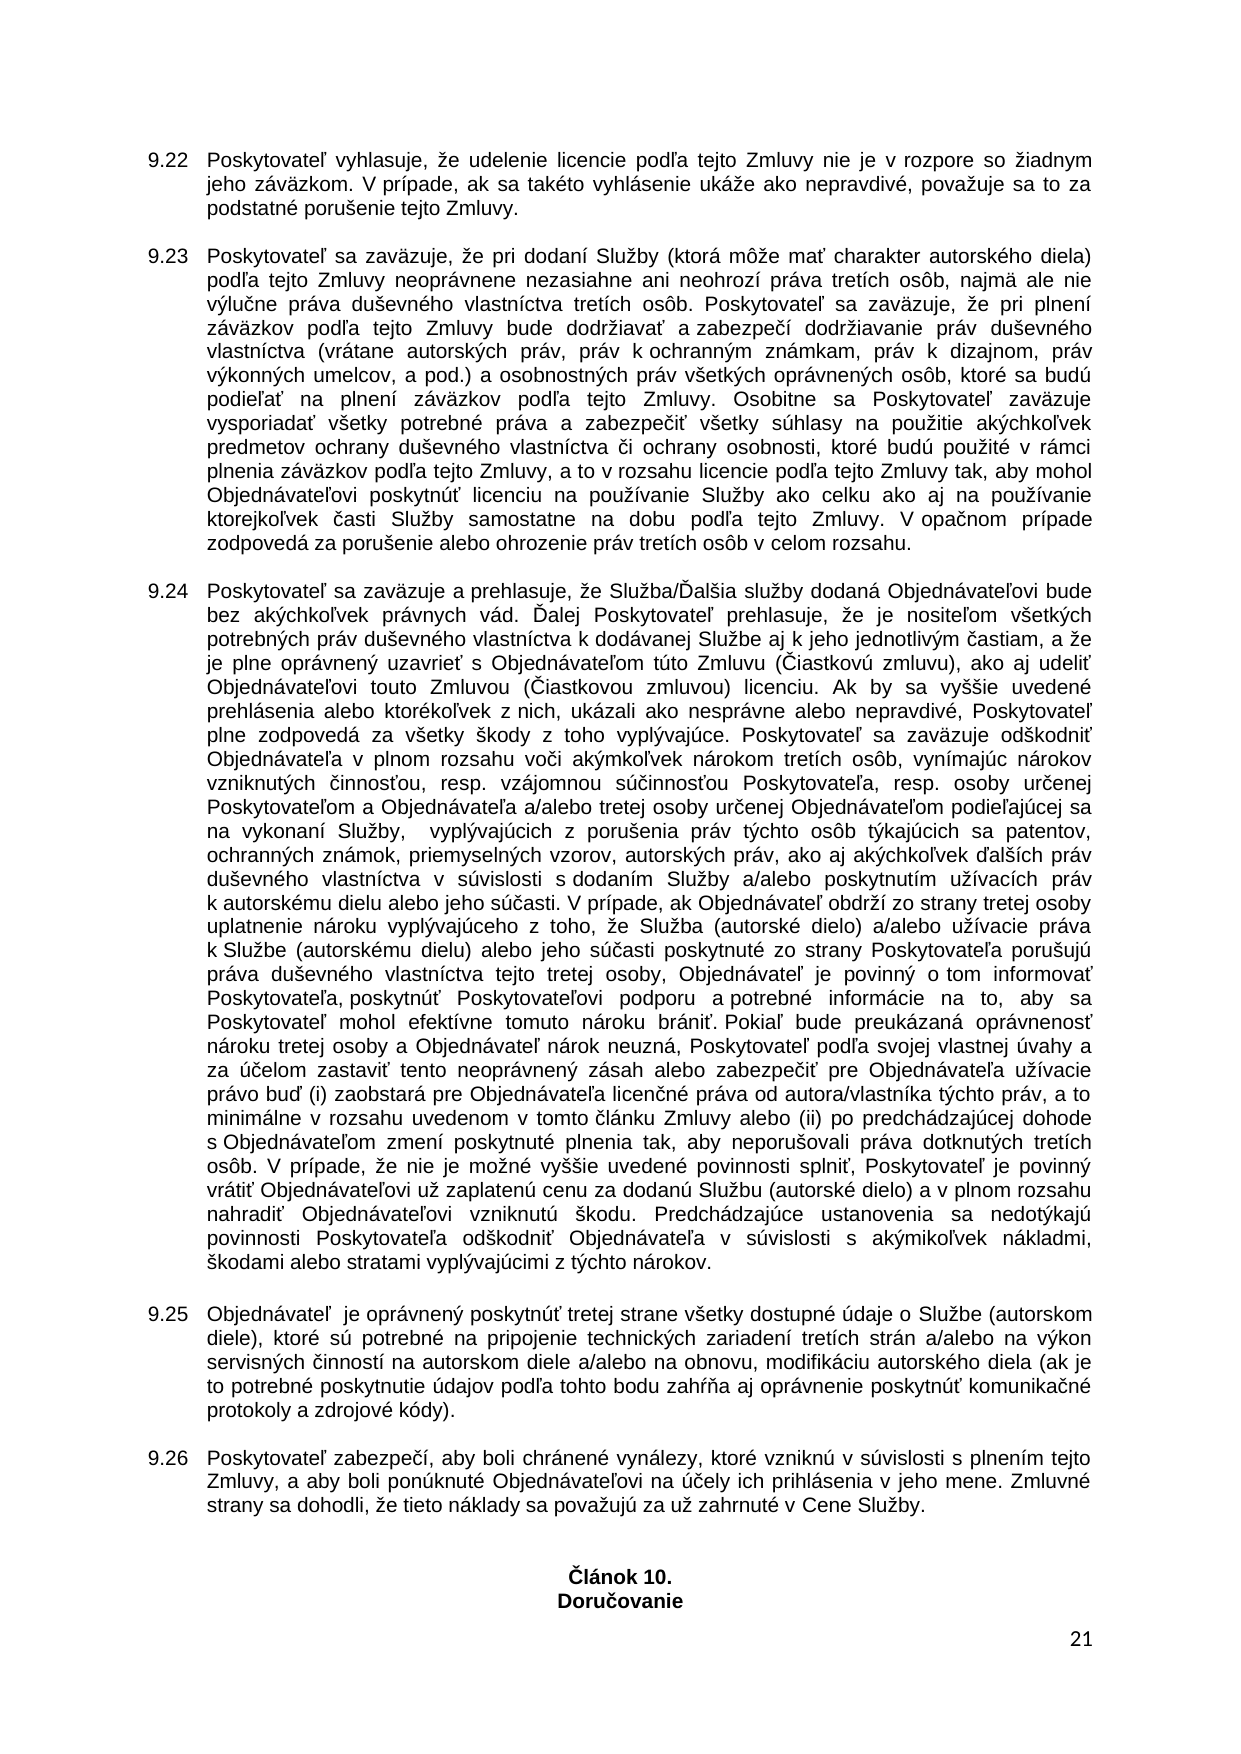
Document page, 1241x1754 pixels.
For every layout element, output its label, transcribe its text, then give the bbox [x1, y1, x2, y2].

list Poskytovateľ sa zaväzuje, že pri dodaní Služby (ktorá môže mať charakter autorského diela) podľa tejto Zmluvy neoprávnene nezasiahne ani neohrozí práva tretích osôb, najmä ale nie výlučne práva duševného vlastníctva tretích osôb. Poskytovateľ sa zaväzuje, že pri plnení záväzkov podľa tejto Zmluvy bude dodržiavať a zabezpečí dodržiavanie práv duševného vlastníctva (vrátane autorských práv, práv k ochranným známkam, práv k dizajnom, práv výkonných umelcov, a pod.) a osobnostných práv všetkých oprávnených osôb, ktoré sa budú podieľať na plnení záväzkov podľa tejto Zmluvy. Osobitne sa Poskytovateľ zaväzuje vysporiadať všetky potrebné práva a zabezpečiť všetky súhlasy na použitie akýchkoľvek predmetov ochrany duševného vlastníctva či ochrany osobnosti, ktoré budú použité v rámci plnenia záväzkov podľa tejto Zmluvy, a to v rozsahu licencie podľa tejto Zmluvy tak, aby mohol Objednávateľovi poskytnúť licenciu na používanie Služby ako celku ako aj na používanie ktorejkoľvek časti Služby samostatne na dobu podľa tejto Zmluvy. V opačnom prípade zodpovedá za porušenie alebo ohrozenie práv tretích osôb v celom rozsahu. [148, 243, 1093, 555]
list Článok 10. [148, 1565, 1093, 1589]
list Doručovanie [148, 1589, 1093, 1613]
list Poskytovateľ sa zaväzuje a prehlasuje, že Služba/Ďalšia služby dodaná Objednávateľovi bude bez akýchkoľvek právnych vád. Ďalej Poskytovateľ prehlasuje, že je nositeľom všetkých potrebných práv duševného vlastníctva k dodávanej Službe aj k jeho jednotlivým častiam, a že je plne oprávnený uzavrieť s Objednávateľom túto Zmluvu (Čiastkovú zmluvu), ako aj udeliť Objednávateľovi touto Zmluvou (Čiastkovou zmluvou) licenciu. Ak by sa vyššie uvedené prehlásenia alebo ktorékoľvek z nich, ukázali ako nesprávne alebo nepravdivé, Poskytovateľ plne zodpovedá za všetky škody z toho vyplývajúce. Poskytovateľ sa zaväzuje odškodniť Objednávateľa v plnom rozsahu voči akýmkoľvek nárokom tretích osôb, vynímajúc nárokov vzniknutých činnosťou, resp. vzájomnou súčinnosťou Poskytovateľa, resp. osoby určenej Poskytovateľom a Objednávateľa a/alebo tretej osoby určenej Objednávateľom podieľajúcej sa na vykonaní Služby, vyplývajúcich z porušenia práv týchto osôb týkajúcich sa patentov, ochranných známok, priemyselných vzorov, autorských práv, ako aj akýchkoľvek ďalších práv duševného vlastníctva v súvislosti s dodaním Služby a/alebo poskytnutím užívacích práv k autorskému dielu alebo jeho súčasti. V prípade, ak Objednávateľ obdrží zo strany tretej osoby uplatnenie nároku vyplývajúceho z toho, že Služba (autorské dielo) a/alebo užívacie práva k Službe (autorskému dielu) alebo jeho súčasti poskytnuté zo strany Poskytovateľa porušujú práva duševného vlastníctva tejto tretej osoby, Objednávateľ je povinný o tom informovať Poskytovateľa, poskytnúť Poskytovateľovi podporu a potrebné informácie na to, aby sa Poskytovateľ mohol efektívne tomuto nároku brániť. Pokiaľ bude preukázaná oprávnenosť nároku tretej osoby a Objednávateľ nárok neuzná, Poskytovateľ podľa svojej vlastnej úvahy a za účelom zastaviť tento neoprávnený zásah alebo zabezpečiť pre Objednávateľa užívacie právo buď (i) zaobstará pre Objednávateľa licenčné práva od autora/vlastníka týchto práv, a to minimálne v rozsahu uvedenom v tomto článku Zmluvy alebo (ii) po predchádzajúcej dohode s Objednávateľom zmení poskytnuté plnenia tak, aby neporušovali práva dotknutých tretích osôb. V prípade, že nie je možné vyššie uvedené povinnosti splniť, Poskytovateľ je povinný vrátiť Objednávateľovi už zaplatenú cenu za dodanú Službu (autorské dielo) a v plnom rozsahu nahradiť Objednávateľovi vzniknutú škodu. Predchádzajúce ustanovenia sa nedotýkajú povinnosti Poskytovateľa odškodniť Objednávateľa v súvislosti s akýmikoľvek nákladmi, škodami alebo stratami vyplývajúcimi z týchto nárokov. [148, 579, 1093, 1274]
list Poskytovateľ vyhlasuje, že udelenie licencie podľa tejto Zmluvy nie je v rozpore so žiadnym jeho záväzkom. V prípade, ak sa takéto vyhlásenie ukáže ako nepravdivé, považuje sa to za podstatné porušenie tejto Zmluvy. [148, 148, 1093, 219]
list Objednávateľ je oprávnený poskytnúť tretej strane všetky dostupné údaje o Službe (autorskom diele), ktoré sú potrebné na pripojenie technických zariadení tretích strán a/alebo na výkon servisných činností na autorskom diele a/alebo na obnovu, modifikáciu autorského diela (ak je to potrebné poskytnutie údajov podľa tohto bodu zahŕňa aj oprávnenie poskytnúť komunikačné protokoly a zdrojové kódy). [148, 1302, 1093, 1421]
list Poskytovateľ zabezpečí, aby boli chránené vynálezy, ktoré vzniknú v súvislosti s plnením tejto Zmluvy, a aby boli ponúknuté Objednávateľovi na účely ich prihlásenia v jeho mene. Zmluvné strany sa dohodli, že tieto náklady sa považujú za už zahrnuté v Cene Služby. [148, 1445, 1093, 1517]
